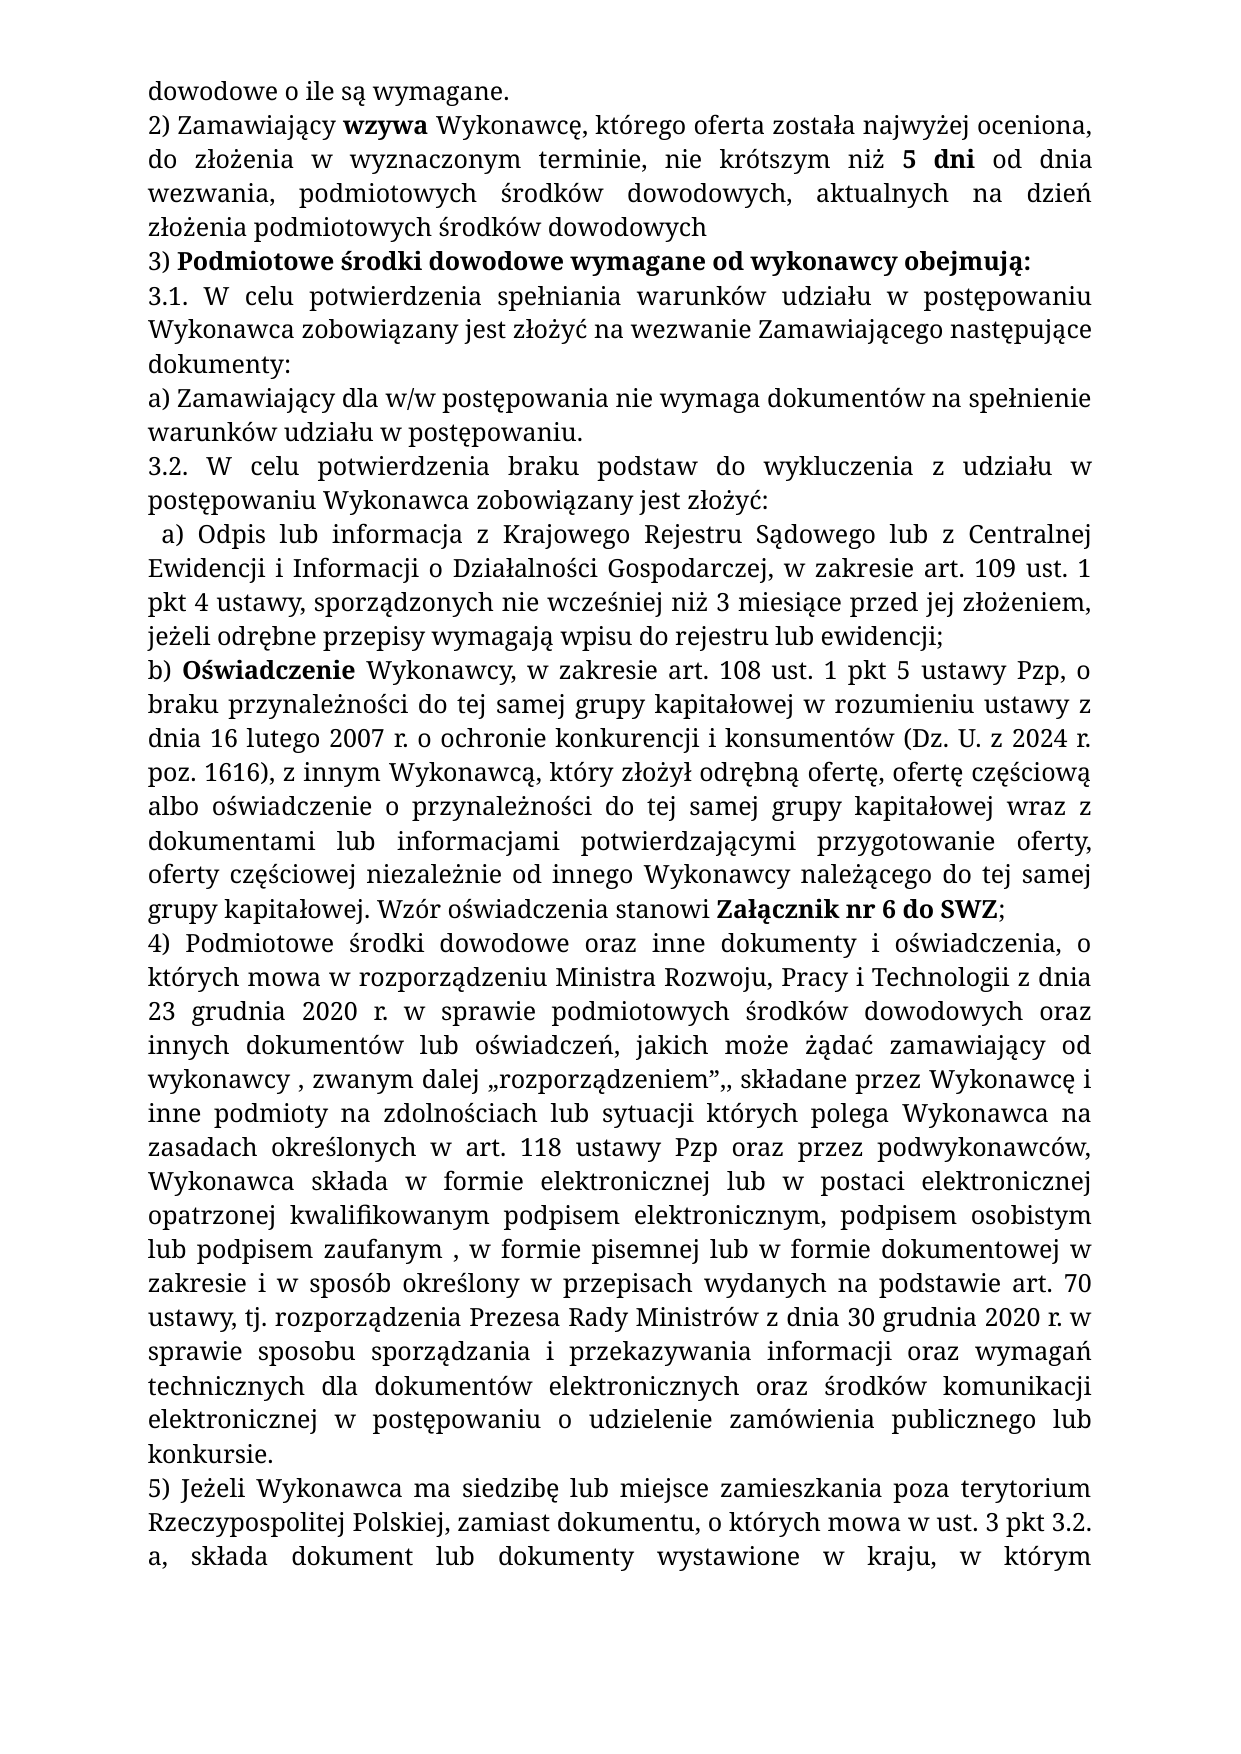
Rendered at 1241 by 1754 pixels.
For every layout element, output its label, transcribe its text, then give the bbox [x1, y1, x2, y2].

text 3.1. W celu potwierdzenia spełniania warunków udziału w postępowaniu Wykonawca zobowiązany jest złożyć na wezwanie Zamawiającego następujące dokumenty: [148, 278, 1093, 380]
text 3) Podmiotowe środki dowodowe wymagane od wykonawcy obejmują: [148, 244, 1093, 278]
text a) Odpis lub informacja z Krajowego Rejestru Sądowego lub z Centralnej Ewidencji i Informacji o Działalności Gospodarczej, w zakresie art. 109 ust. 1 pkt 4 ustawy, sporządzonych nie wcześniej niż 3 miesiące przed jej złożeniem, jeżeli odrębne przepisy wymagają wpisu do rejestru lub ewidencji; [148, 517, 1093, 653]
text 2) Zamawiający wzywa Wykonawcę, którego oferta została najwyżej oceniona, do złożenia w wyznaczonym terminie, nie krótszym niż 5 dni od dnia wezwania, podmiotowych środków dowodowych, aktualnych na dzień złożenia podmiotowych środków dowodowych [148, 108, 1093, 244]
text b) Oświadczenie Wykonawcy, w zakresie art. 108 ust. 1 pkt 5 ustawy Pzp, o braku przynależności do tej samej grupy kapitałowej w rozumieniu ustawy z dnia 16 lutego 2007 r. o ochronie konkurencji i konsumentów (Dz. U. z 2024 r. poz. 1616), z innym Wykonawcą, który złożył odrębną ofertę, ofertę częściową albo oświadczenie o przynależności do tej samej grupy kapitałowej wraz z dokumentami lub informacjami potwierdzającymi przygotowanie oferty, oferty częściowej niezależnie od innego Wykonawcy należącego do tej samej grupy kapitałowej. Wzór oświadczenia stanowi Załącznik nr 6 do SWZ; [148, 653, 1093, 925]
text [148, 1470, 1093, 1572]
text 4) Podmiotowe środki dowodowe oraz inne dokumenty i oświadczenia, o których mowa w rozporządzeniu Ministra Rozwoju, Pracy i Technologii z dnia 23 grudnia 2020 r. w sprawie podmiotowych środków dowodowych oraz innych dokumentów lub oświadczeń, jakich może żądać zamawiający od wykonawcy , zwanym dalej „rozporządzeniem”,, składane przez Wykonawcę i inne podmioty na zdolnościach lub sytuacji których polega Wykonawca na zasadach określonych w art. 118 ustawy Pzp oraz przez podwykonawców, Wykonawca składa w formie elektronicznej lub w postaci elektronicznej opatrzonej kwalifikowanym podpisem elektronicznym, podpisem osobistym lub podpisem zaufanym , w formie pisemnej lub w formie dokumentowej w zakresie i w sposób określony w przepisach wydanych na podstawie art. 70 ustawy, tj. rozporządzenia Prezesa Rady Ministrów z dnia 30 grudnia 2020 r. w sprawie sposobu sporządzania i przekazywania informacji oraz wymagań technicznych dla dokumentów elektronicznych oraz środków komunikacji elektronicznej w postępowaniu o udzielenie zamówienia publicznego lub konkursie. [148, 925, 1093, 1470]
text a) Zamawiający dla w/w postępowania nie wymaga dokumentów na spełnienie warunków udziału w postępowaniu. [148, 380, 1093, 448]
text 3.2. W celu potwierdzenia braku podstaw do wykluczenia z udziału w postępowaniu Wykonawca zobowiązany jest złożyć: [148, 448, 1093, 517]
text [148, 74, 1093, 108]
